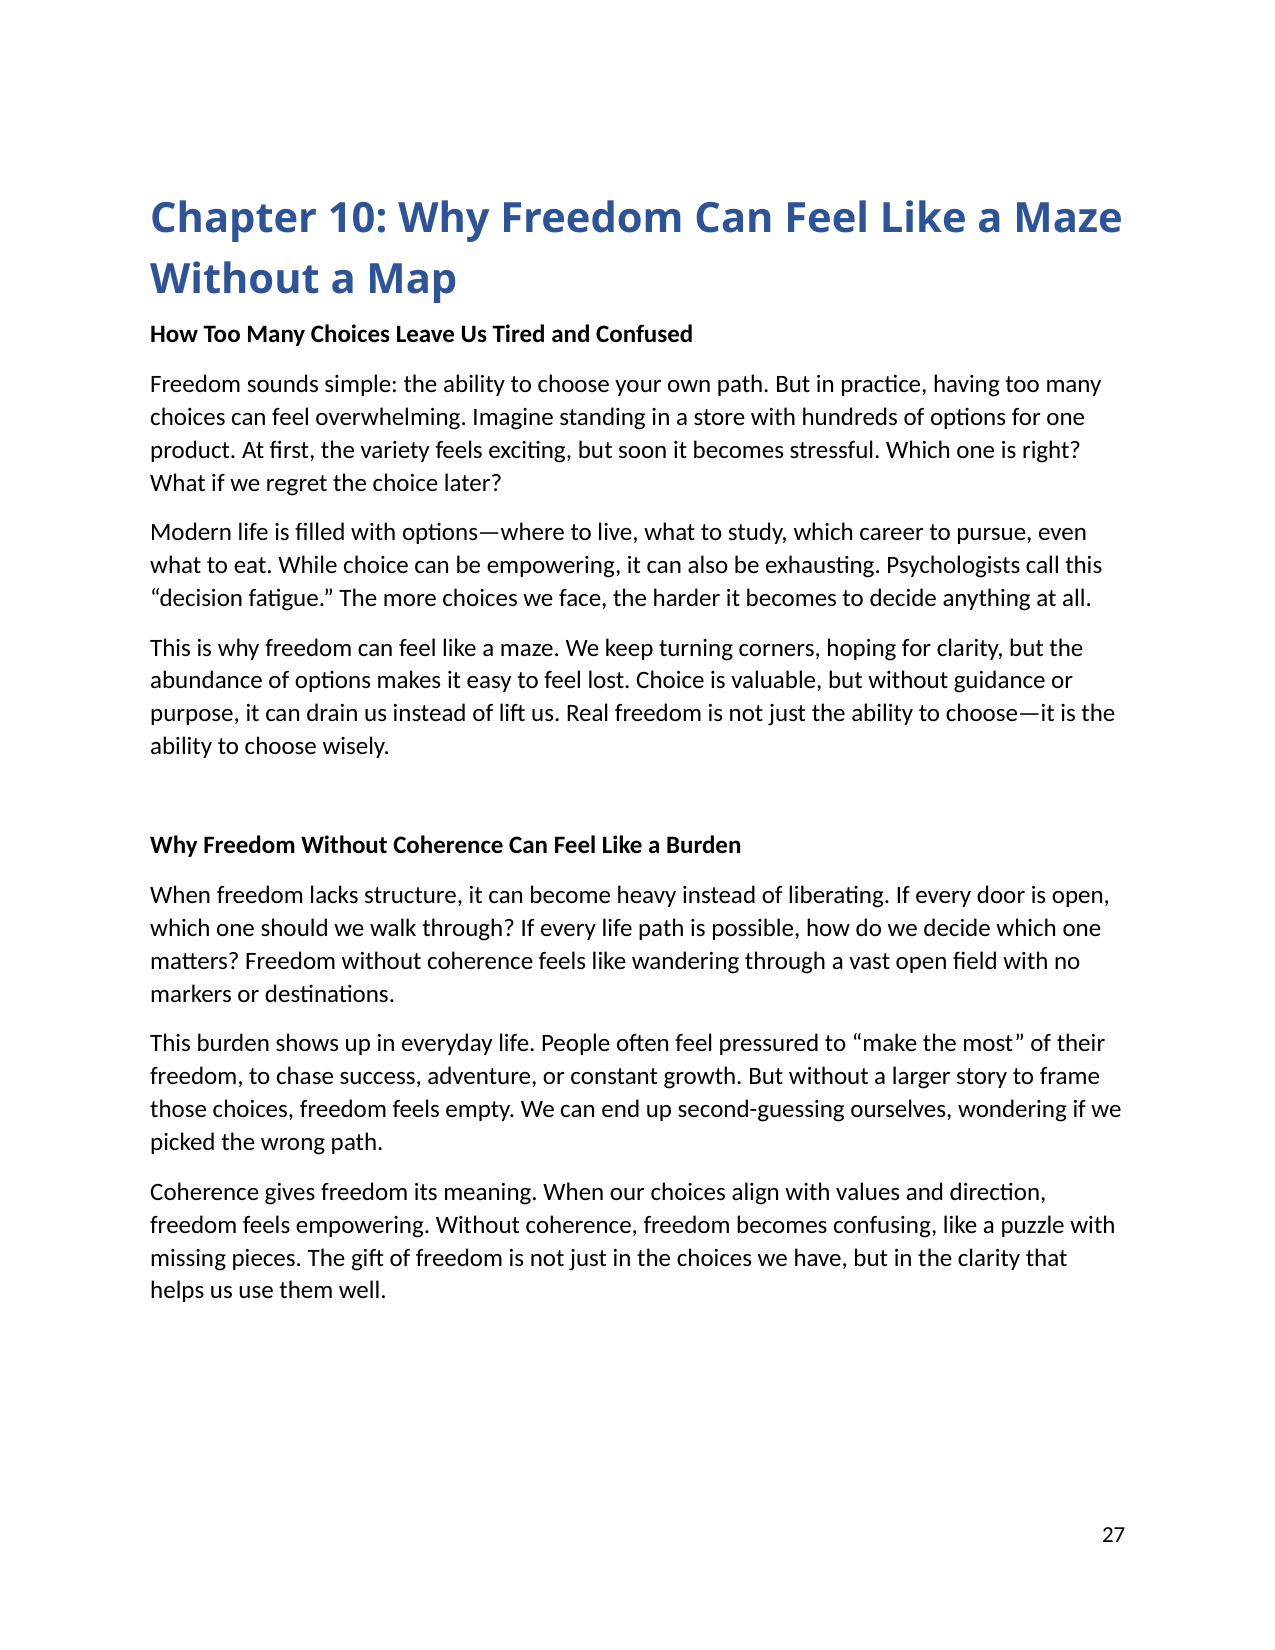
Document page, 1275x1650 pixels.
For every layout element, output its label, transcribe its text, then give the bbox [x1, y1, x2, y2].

text When freedom lacks structure, it can become heavy instead of liberating. If every door is open, which one should we walk through? If every life path is possible, how do we decide which one matters? Freedom without coherence feels like wandering through a vast open field with no markers or destinations. [150, 879, 1125, 1008]
text Modern life is filled with options—where to live, what to study, which career to pursue, even what to eat. While choice can be empowering, it can also be exhausting. Psychologists call this “decision fatigue.” The more choices we face, the harder it becomes to decide anything at all. [150, 516, 1125, 613]
text How Too Many Choices Leave Us Tired and Confused [150, 318, 1125, 349]
text Coherence gives freedom its meaning. When our choices align with values and direction, freedom feels empowering. Without coherence, freedom becomes confusing, like a puzzle with missing pieces. The gift of freedom is not just in the choices we have, but in the clarity that helps us use them well. [150, 1176, 1125, 1305]
text This is why freedom can feel like a maze. We keep turning corners, hoping for clarity, but the abundance of options makes it easy to feel lost. Choice is valuable, but without guidance or purpose, it can drain us instead of lift us. Real freedom is not just the ability to choose—it is the ability to choose wisely. [150, 632, 1125, 761]
text Why Freedom Without Coherence Can Feel Like a Burden [150, 829, 1125, 860]
text This burden shows up in everyday life. People often feel pressured to “make the most” of their freedom, to chase success, adventure, or constant growth. But without a larger story to frame those choices, freedom feels empty. We can end up second-guessing ourselves, wondering if we picked the wrong path. [150, 1027, 1125, 1157]
subtitle Chapter 10: Why Freedom Can Feel Like a Maze Without a Map [150, 187, 1125, 306]
text Freedom sounds simple: the ability to choose your own path. But in practice, having too many choices can feel overwhelming. Imagine standing in a store with hundreds of options for one product. At first, the variety feels exciting, but soon it becomes stressful. Which one is right? What if we regret the choice later? [150, 368, 1125, 497]
